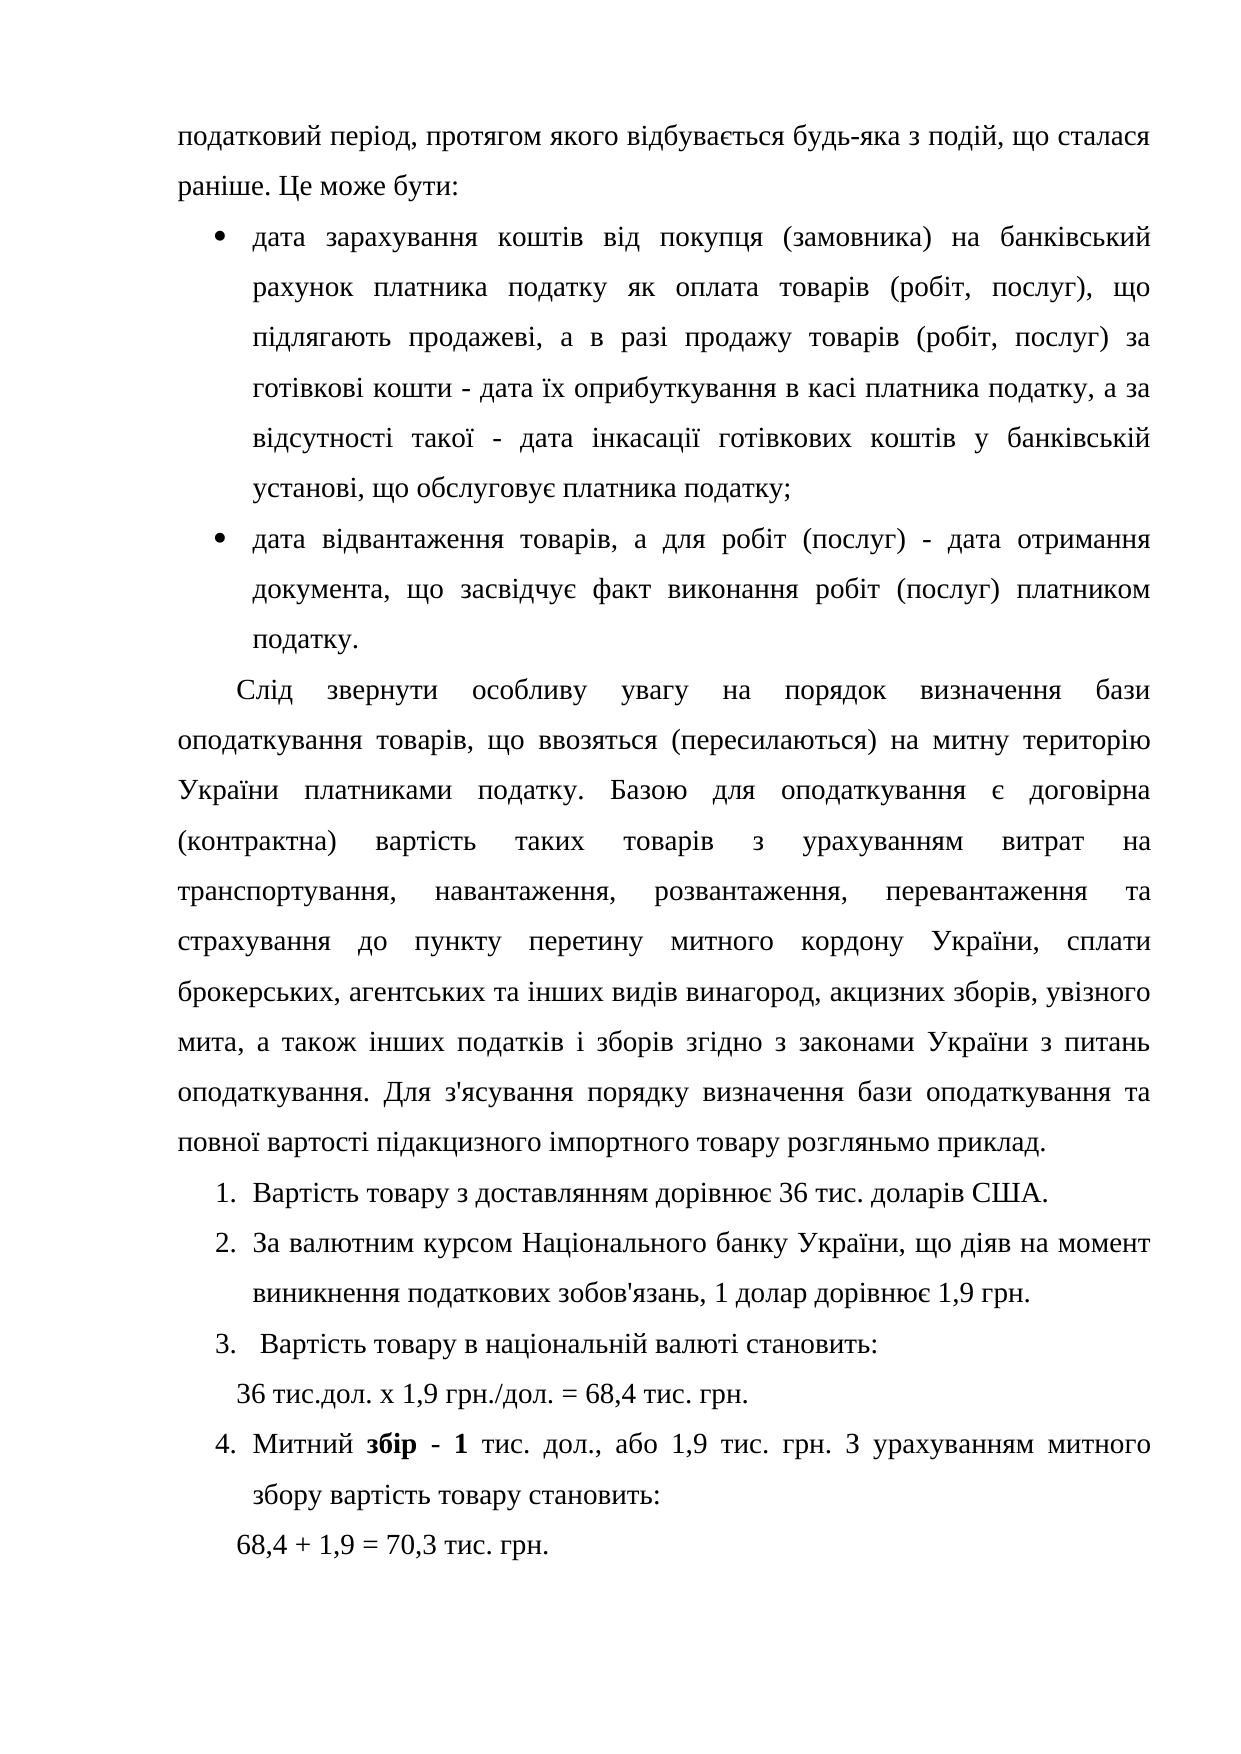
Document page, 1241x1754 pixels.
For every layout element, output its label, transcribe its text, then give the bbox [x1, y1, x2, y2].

text 36 тис.дол. х 1,9 грн./дол. = 68,4 тис. грн. [177, 1376, 1152, 1410]
list Вартість товару з доставлянням дорівнює 36 тис. доларів США. [215, 1175, 1152, 1208]
text 68,4 + 1,9 = 70,3 тис. грн. [177, 1527, 1152, 1561]
list дата зарахування коштів від покупця (замовника) на банківський рахунок платника податку як оплата товарів (робіт, послуг), що підлягають продажеві, а в разі продажу товарів (робіт, послуг) за готівкові кошти - дата їх оприбуткування в касі платника податку, а за відсутності такої - дата інкасації готівкових коштів у банківській установі, що обслуговує платника податку; [215, 219, 1152, 504]
list За валютним курсом Національного банку України, що діяв на момент виникнення податкових зобов'язань, 1 долар дорівнює 1,9 грн. [215, 1225, 1152, 1309]
text Слід звернути особливу увагу на порядок визначення бази оподаткування товарів, що ввозяться (пересилаються) на митну територію України платниками податку. Базою для оподаткування є договірна (контрактна) вартість таких товарів з урахуванням витрат на транспортування, навантаження, розвантаження, перевантаження та страхування до пункту перетину митного кордону України, сплати брокерських, агентських та інших видів винагород, акцизних зборів, увізного мита, а також інших податків і зборів згідно з законами України з питань оподаткування. Для з'ясування порядку визначення бази оподаткування та повної вартості підакцизного імпортного товару розгляньмо приклад. [177, 672, 1152, 1158]
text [177, 118, 1152, 202]
list Митний збір - 1 тис. дол., або 1,9 тис. грн. З урахуванням митного збору вартість товару становить: [215, 1426, 1152, 1510]
list Вартість товару в національній валюті становить: [215, 1326, 1152, 1359]
list дата відвантаження товарів, а для робіт (послуг) - дата отримання документа, що засвідчує факт виконання робіт (послуг) платником податку. [215, 521, 1152, 655]
